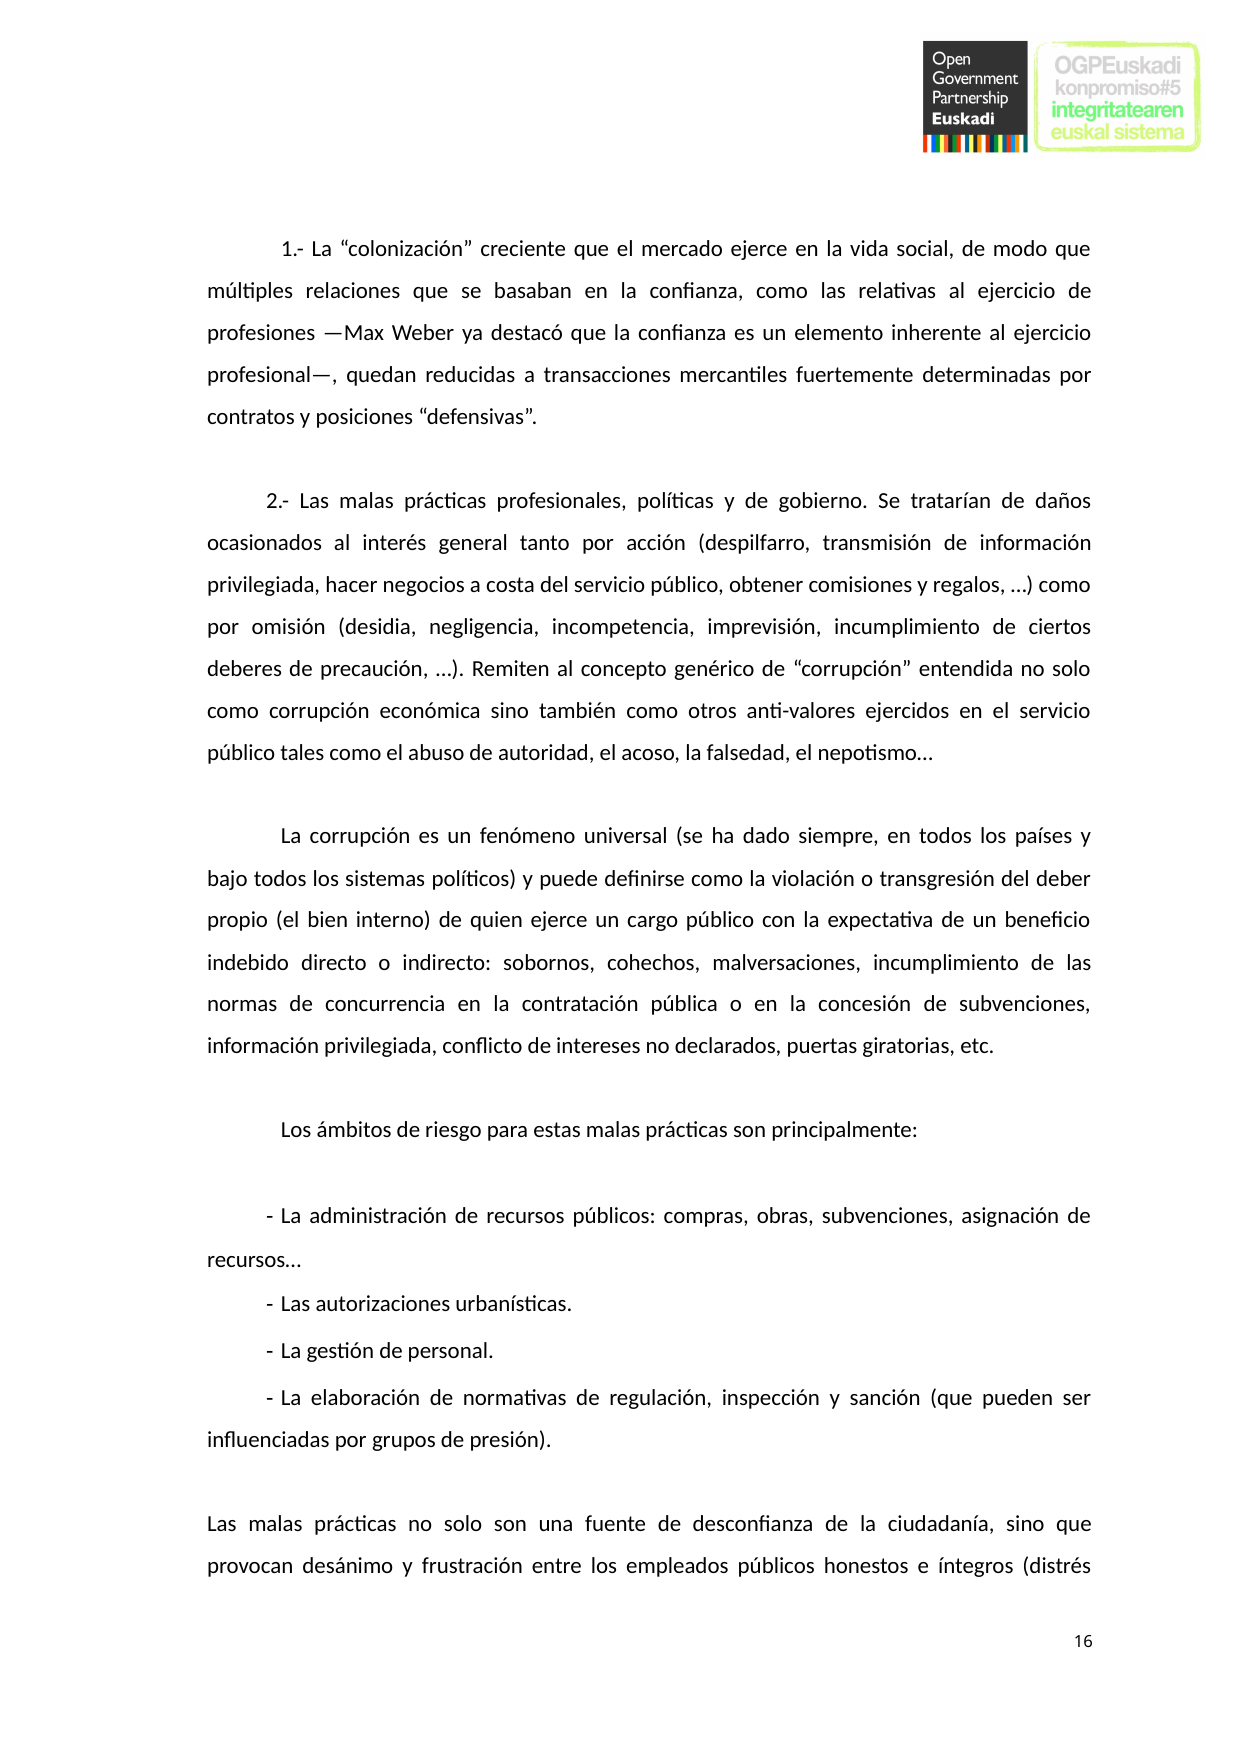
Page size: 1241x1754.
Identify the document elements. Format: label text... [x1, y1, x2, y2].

list Las autorizaciones urbanísticas. [207, 1287, 1092, 1318]
list La administración de recursos públicos: compras, obras, subvenciones, asignación de recursos… [207, 1199, 1092, 1273]
list La elaboración de normativas de regulación, inspección y sanción (que pueden ser influenciadas por grupos de presión). [207, 1380, 1092, 1454]
text Los ámbitos de riesgo para estas malas prácticas son principalmente: [207, 1116, 1092, 1143]
list La gestión de personal. [207, 1333, 1092, 1365]
picture [918, 33, 1207, 159]
text La corrupción es un fenómeno universal (se ha dado siempre, en todos los países y bajo todos los sistemas políticos) y puede definirse como la violación o transgresión del deber propio (el bien interno) de quien ejerce un cargo público con la expectativa de un beneficio indebido directo o indirecto: sobornos, cohechos, malversaciones, incumplimiento de las normas de concurrencia en la contratación pública o en la concesión de subvenciones, información privilegiada, conflicto de intereses no declarados, puertas giratorias, etc. [207, 822, 1092, 1059]
text 2.- Las malas prácticas profesionales, políticas y de gobierno. Se tratarían de daños ocasionados al interés general tanto por acción (despilfarro, transmisión de información privilegiada, hacer negocios a costa del servicio público, obtener comisiones y regalos, …) como por omisión (desidia, negligencia, incompetencia, imprevisión, incumplimiento de ciertos deberes de precaución, …). Remiten al concepto genérico de “corrupción” entendida no solo como corrupción económica sino también como otros anti-valores ejercidos en el servicio público tales como el abuso de autoridad, el acoso, la falsedad, el nepotismo… [207, 486, 1092, 766]
text 1.- La “colonización” creciente que el mercado ejerce en la vida social, de modo que múltiples relaciones que se basaban en la confianza, como las relativas al ejercicio de profesiones —Max Weber ya destacó que la confianza es un elemento inherente al ejercicio profesional—, quedan reducidas a transacciones mercantiles fuertemente determinadas por contratos y posiciones “defensivas”. [207, 234, 1092, 430]
